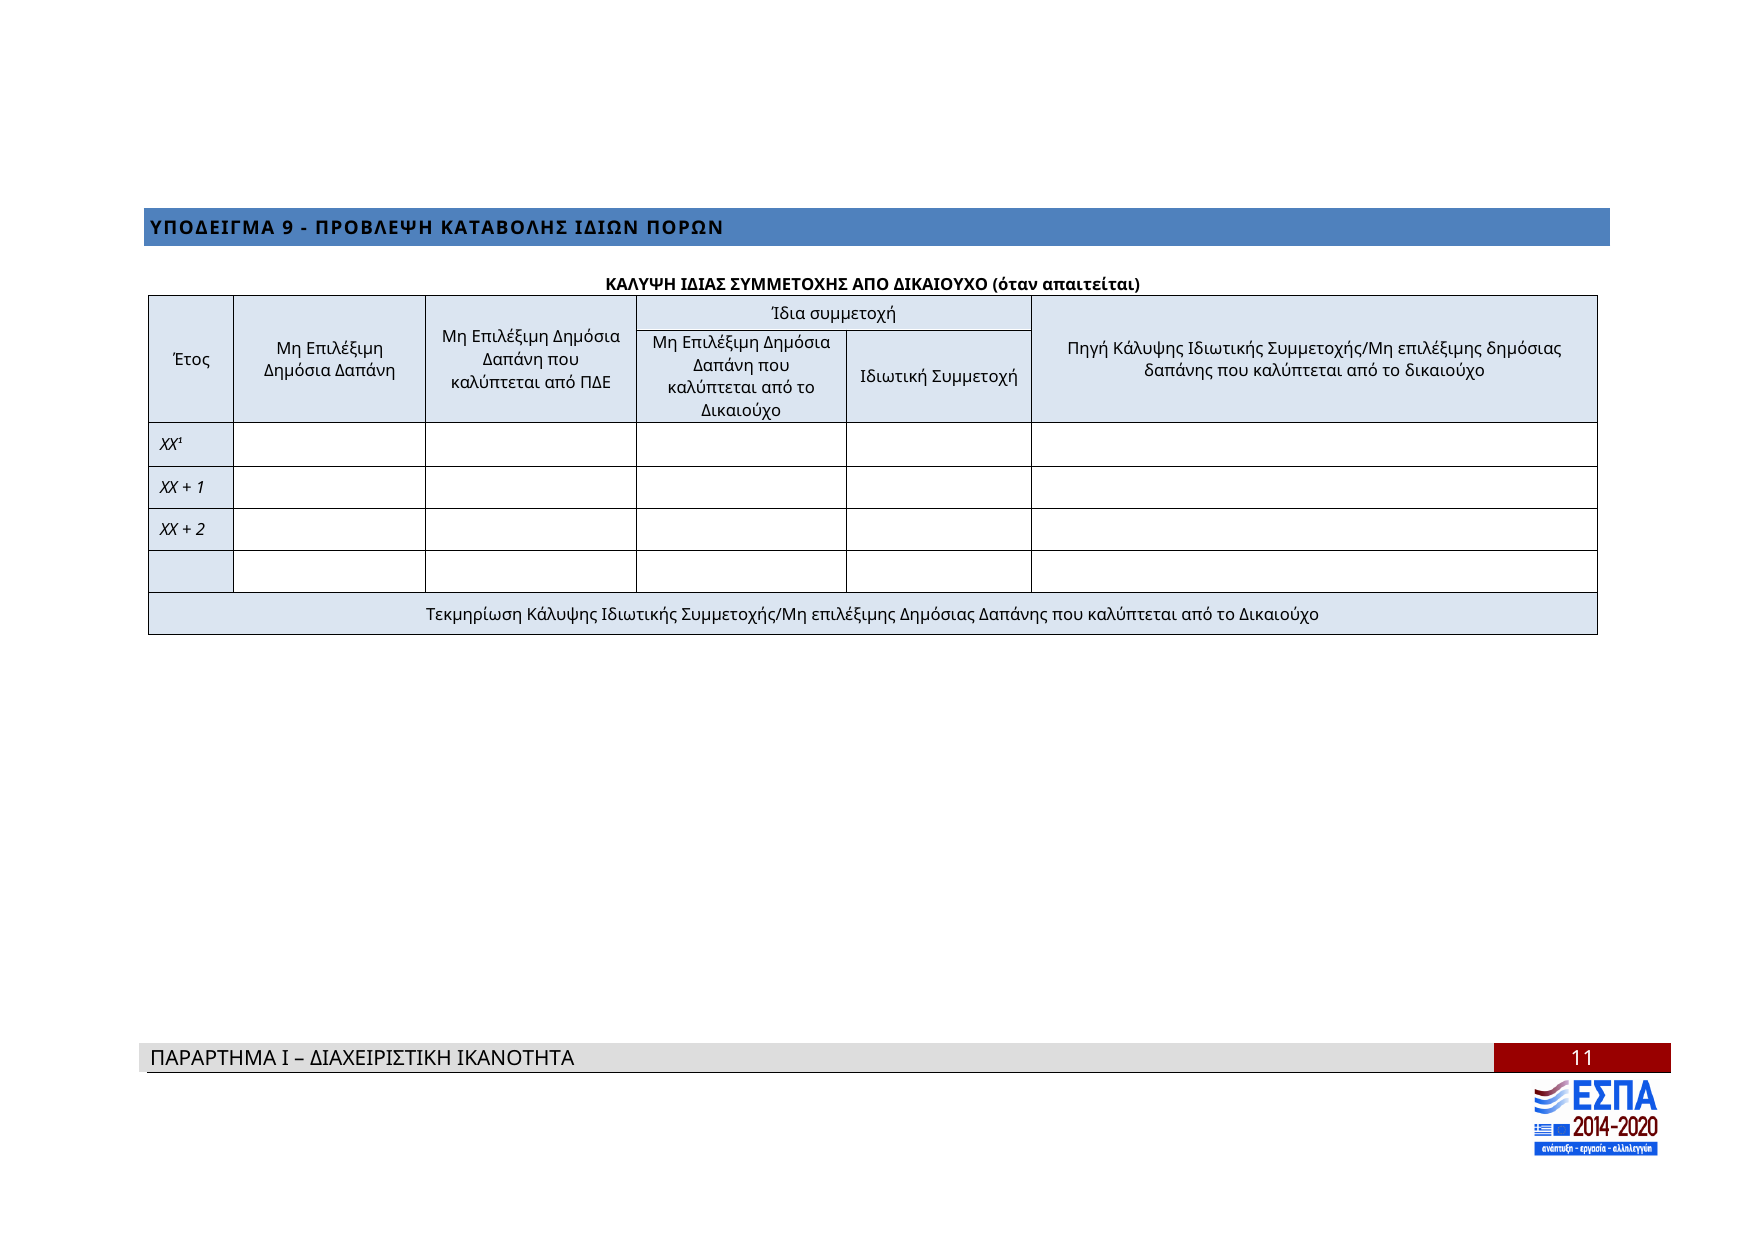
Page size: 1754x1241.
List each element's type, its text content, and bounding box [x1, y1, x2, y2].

table_cell Πηγή Κάλυψης Ιδιωτικής Συμμετοχής/Μη επιλέξιμης δημόσιας δαπάνης που καλύπτεται από το δικαιούχο [1032, 296, 1597, 422]
table_cell [847, 423, 1031, 466]
table_cell Μη Επιλέξιμη Δημόσια Δαπάνη που καλύπτεται από ΠΔΕ [426, 296, 636, 422]
table_cell Ιδιωτική Συμμετοχή [847, 331, 1031, 422]
table_cell [1032, 423, 1597, 466]
table_cell [637, 423, 846, 466]
table_cell [1032, 509, 1597, 550]
table_cell Μη Επιλέξιμη Δημόσια Δαπάνη που καλύπτεται από το Δικαιούχο [637, 331, 846, 422]
table_cell [637, 551, 846, 592]
table_cell [1032, 551, 1597, 592]
table_cell [847, 467, 1031, 508]
table_cell [847, 551, 1031, 592]
picture [1531, 1079, 1660, 1157]
table_cell [426, 551, 636, 592]
table_cell [149, 551, 233, 592]
table_cell [637, 509, 846, 550]
table_cell [234, 551, 425, 592]
table_cell ΧΧ + 2 [149, 509, 233, 550]
subtitle ΥΠΟΔΕΙΓΜΑ 9 - ΠΡΟΒΛΕΨΗ ΚΑΤΑΒΟΛΗΣ ΙΔΙΩΝ ΠΟΡΩΝ [150, 214, 1604, 240]
table_cell [1032, 467, 1597, 508]
table_cell [847, 509, 1031, 550]
table_cell Ίδια συμμετοχή [637, 296, 1031, 329]
table_cell Τεκμηρίωση Κάλυψης Ιδιωτικής Συμμετοχής/Μη επιλέξιμης Δημόσιας Δαπάνης που καλύπτεται από το Δικαιούχο [149, 593, 1597, 634]
table_cell Μη Επιλέξιμη Δημόσια Δαπάνη [234, 296, 425, 422]
table_cell ΧΧ¹ [149, 423, 233, 466]
table_cell [637, 467, 846, 508]
table_cell [426, 509, 636, 550]
table_cell [426, 467, 636, 508]
table_cell [234, 423, 425, 466]
table_cell [234, 467, 425, 508]
table_cell Έτος [149, 296, 233, 422]
table_cell [234, 509, 425, 550]
table_header ΚΑΛΥΨΗ ΙΔΙΑΣ ΣΥΜΜΕΤΟΧΗΣ ΑΠΟ ΔΙΚΑΙΟΥΧΟ (όταν απαιτείται) [149, 250, 1597, 295]
table_cell ΧΧ + 1 [149, 467, 233, 508]
table_cell [426, 423, 636, 466]
